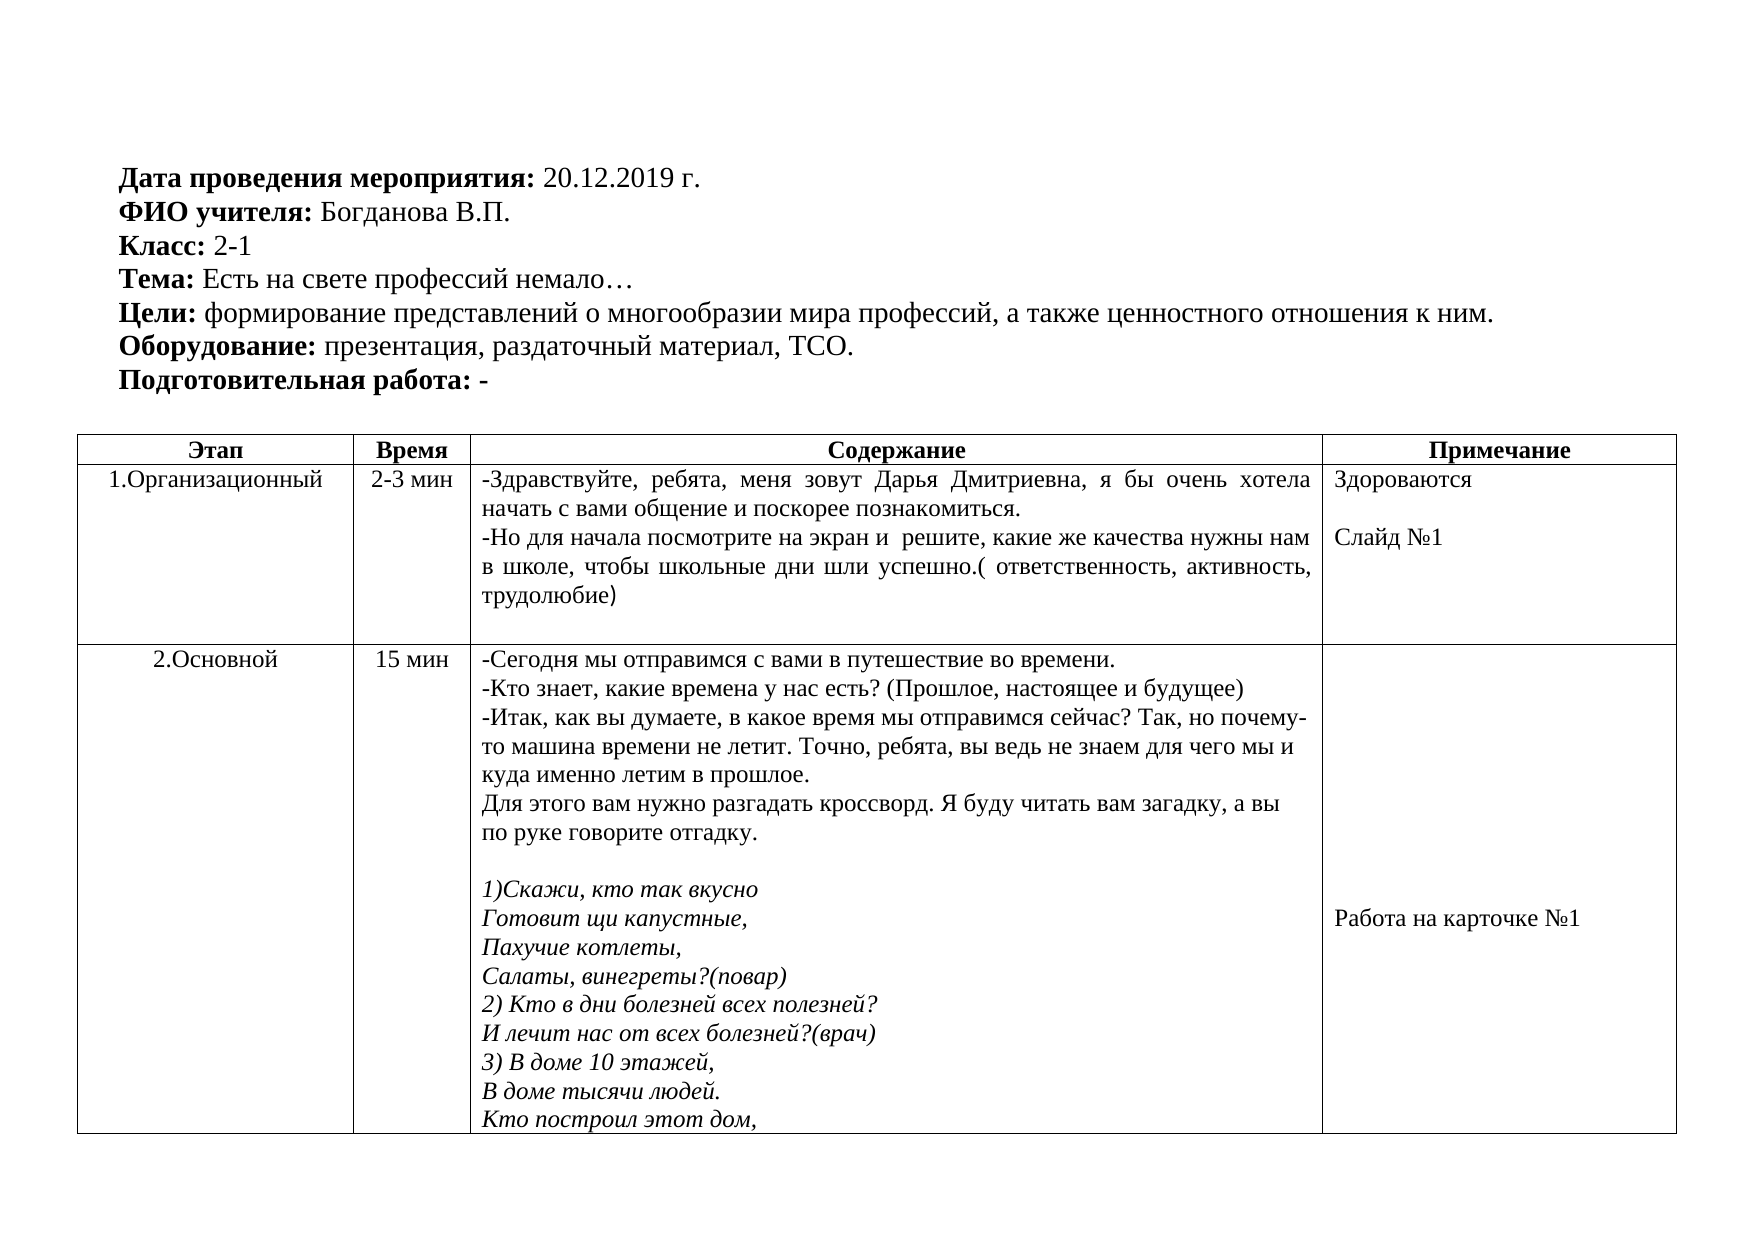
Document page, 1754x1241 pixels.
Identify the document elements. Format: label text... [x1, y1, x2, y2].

table_cell 1.Организационный [78, 465, 353, 643]
text Оборудование: презентация, раздаточный материал, ТСО. [118, 328, 1671, 362]
table_cell 2-3 мин [354, 465, 470, 643]
text ФИО учителя: Богданова В.П. [118, 194, 1671, 228]
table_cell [354, 645, 470, 1133]
table_header Примечание [1323, 435, 1676, 463]
text Класс: 2-1 [118, 228, 1671, 261]
table_header Время [354, 435, 470, 463]
text Дата проведения мероприятия: 20.12.2019 г. [118, 161, 1671, 194]
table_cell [471, 645, 1322, 1133]
text Цели: формирование представлений о многообразии мира профессий, а также ценностного отношения к ним. [118, 295, 1671, 328]
table_cell Здороваются Слайд №1 [1323, 465, 1676, 643]
text Подготовительная работа: - [118, 362, 1671, 395]
text Тема: Есть на свете профессий немало… [118, 261, 1671, 295]
table_cell 2.Основной [78, 645, 353, 1133]
table_cell -Здравствуйте, ребята, меня зовут Дарья Дмитриевна, я бы очень хотела начать с вами общение и поскорее познакомиться. -Но для начала посмотрите на экран и решите, какие же качества нужны нам в школе, чтобы школьные дни шли успешно.( ответственность, активность, трудолюбие) [471, 465, 1322, 643]
table_header Этап [78, 435, 353, 463]
table_header Содержание [471, 435, 1322, 463]
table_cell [1323, 645, 1676, 1133]
